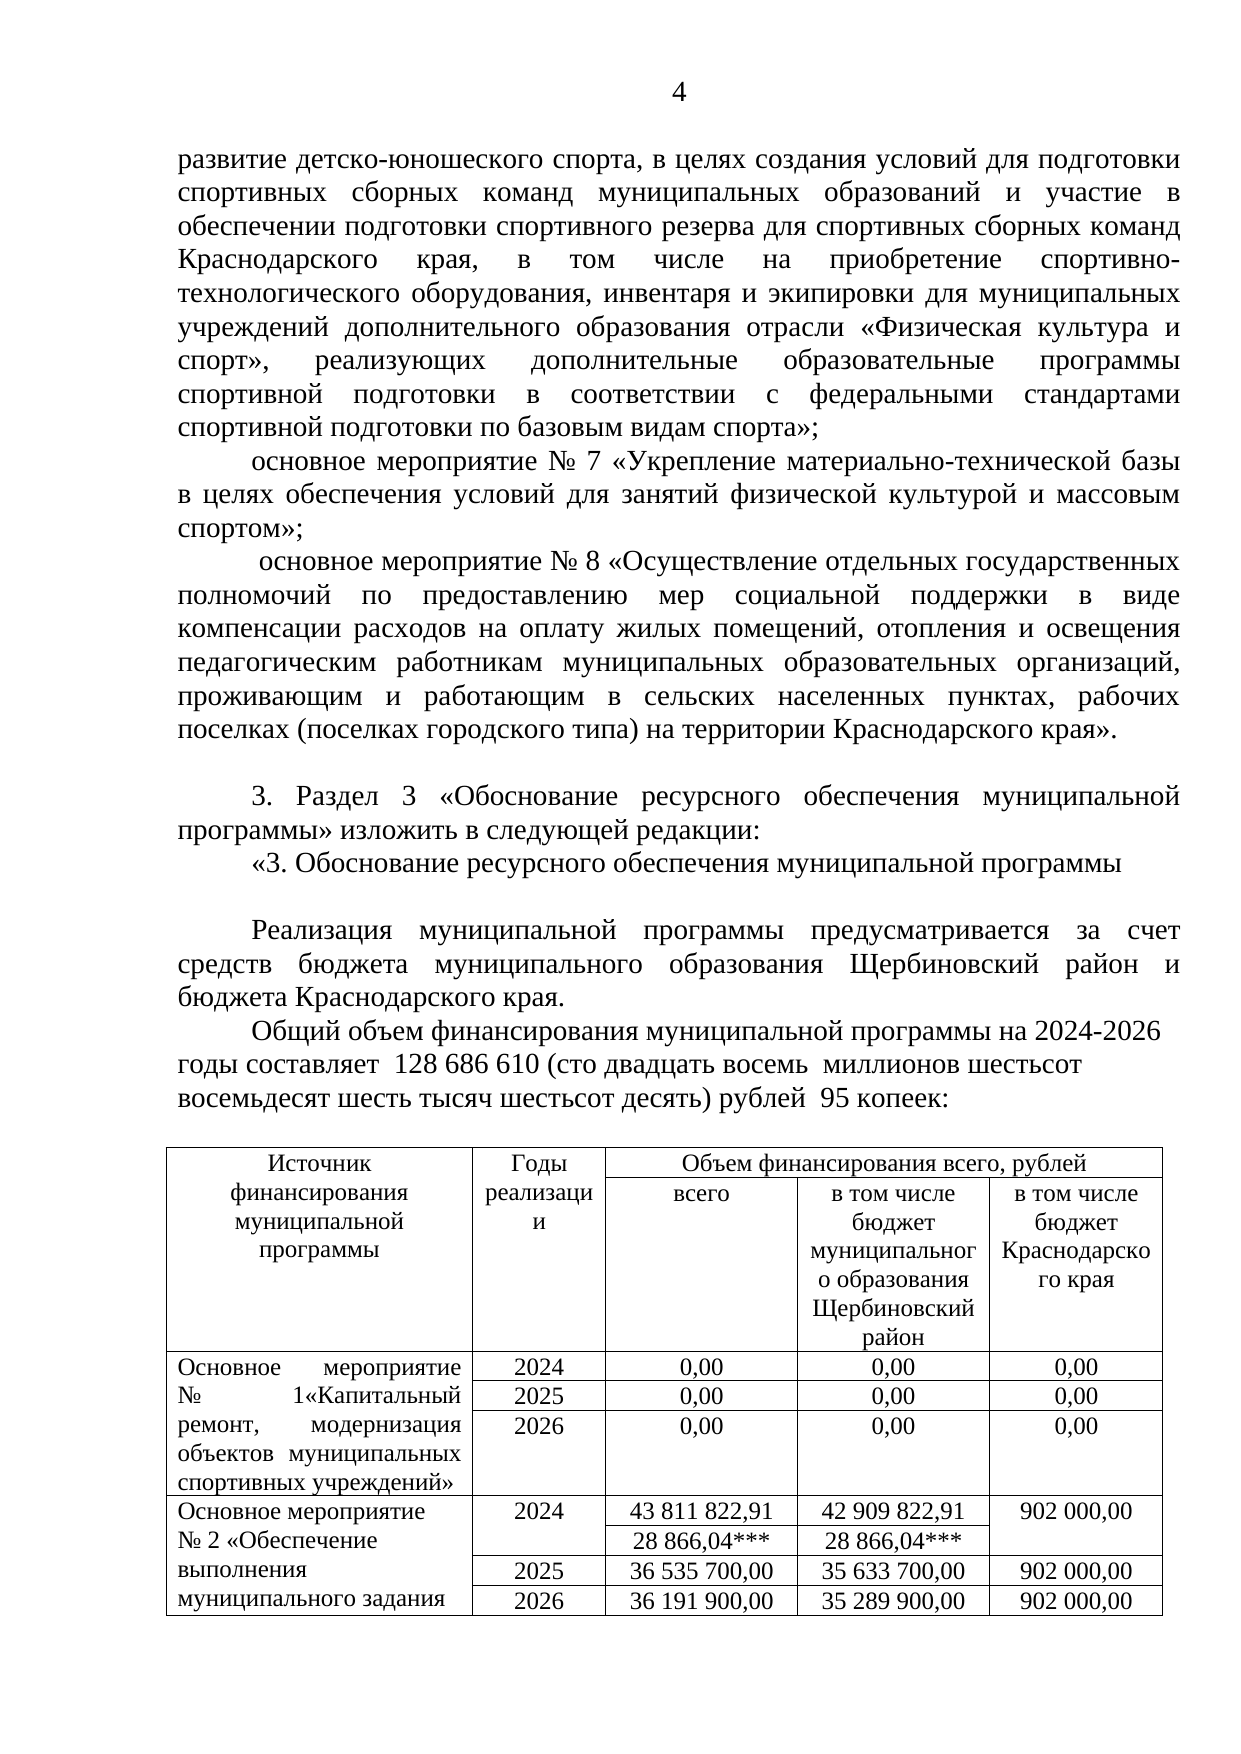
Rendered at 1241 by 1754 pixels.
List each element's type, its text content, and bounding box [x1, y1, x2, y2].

table_cell в том числе бюджет муниципального образования Щербиновский район [798, 1178, 989, 1351]
table_cell 0,00 [990, 1352, 1162, 1380]
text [177, 141, 1181, 443]
table_cell 2026 [473, 1411, 605, 1495]
table_cell Основное мероприятие № 1«Капитальный ремонт, модернизация объектов муниципальных спортивных учреждений» [167, 1352, 472, 1495]
table_cell 2024 [473, 1496, 605, 1555]
table_cell 0,00 [798, 1352, 989, 1380]
table_cell 2025 [473, 1381, 605, 1410]
text основное мероприятие № 7 «Укрепление материально-технической базы в целях обеспечения условий для занятий физической культурой и массовым спортом»; [177, 443, 1181, 543]
table_cell 28 866,04*** [606, 1526, 797, 1555]
table_cell 902 000,00 [990, 1556, 1162, 1585]
table_cell 2024 [473, 1352, 605, 1380]
table_cell 28 866,04*** [798, 1526, 989, 1555]
table_cell 0,00 [990, 1411, 1162, 1495]
table_cell в том числе бюджет Краснодарского края [990, 1178, 1162, 1351]
text Реализация муниципальной программы предусматривается за счет средств бюджета муниципального образования Щербиновский район и бюджета Краснодарского края. [177, 912, 1181, 1013]
text Общий объем финансирования муниципальной программы на 2024-2026 годы составляет 128 686 610 (сто двадцать восемь миллионов шестьсот восемьдесят шесть тысяч шестьсот десять) рублей 95 копеек: [177, 1013, 1181, 1114]
table_cell 902 000,00 [990, 1496, 1162, 1555]
table_cell 36 191 900,00 [606, 1586, 797, 1614]
table_cell 0,00 [606, 1411, 797, 1495]
table_cell 0,00 [798, 1411, 989, 1495]
table_cell 43 811 822,91 [606, 1496, 797, 1525]
table_cell 2025 [473, 1556, 605, 1585]
table_cell 0,00 [606, 1352, 797, 1380]
table_cell 0,00 [990, 1381, 1162, 1410]
table_header Источник финансирования муниципальной программы [167, 1148, 472, 1351]
text 3. Раздел 3 «Обоснование ресурсного обеспечения муниципальной программы» изложить в следующей редакции: [177, 778, 1181, 845]
text «3. Обоснование ресурсного обеспечения муниципальной программы [177, 845, 1181, 879]
table_cell 902 000,00 [990, 1586, 1162, 1614]
table_cell Основное мероприятие № 2 «Обеспечение выполнения муниципального задания учреждениями, подведомственными отделу по физической культуре и спорту администрации муниципального образования Щербиновский район» [167, 1496, 472, 1614]
table_header Годы реализации [473, 1148, 605, 1351]
table_cell всего [606, 1178, 797, 1351]
table_cell 35 289 900,00 [798, 1586, 989, 1614]
table_cell 2026 [473, 1586, 605, 1614]
table_cell 42 909 822,91 [798, 1496, 989, 1525]
table_header Объем финансирования всего, рублей [606, 1148, 1162, 1177]
table_cell 0,00 [798, 1381, 989, 1410]
table_cell 36 535 700,00 [606, 1556, 797, 1585]
text основное мероприятие № 8 «Осуществление отдельных государственных полномочий по предоставлению мер социальной поддержки в виде компенсации расходов на оплату жилых помещений, отопления и освещения педагогическим работникам муниципальных образовательных организаций, проживающим и работающим в сельских населенных пунктах, рабочих поселках (поселках городского типа) на территории Краснодарского края». [177, 543, 1181, 745]
table_cell 0,00 [606, 1381, 797, 1410]
table_cell 35 633 700,00 [798, 1556, 989, 1585]
